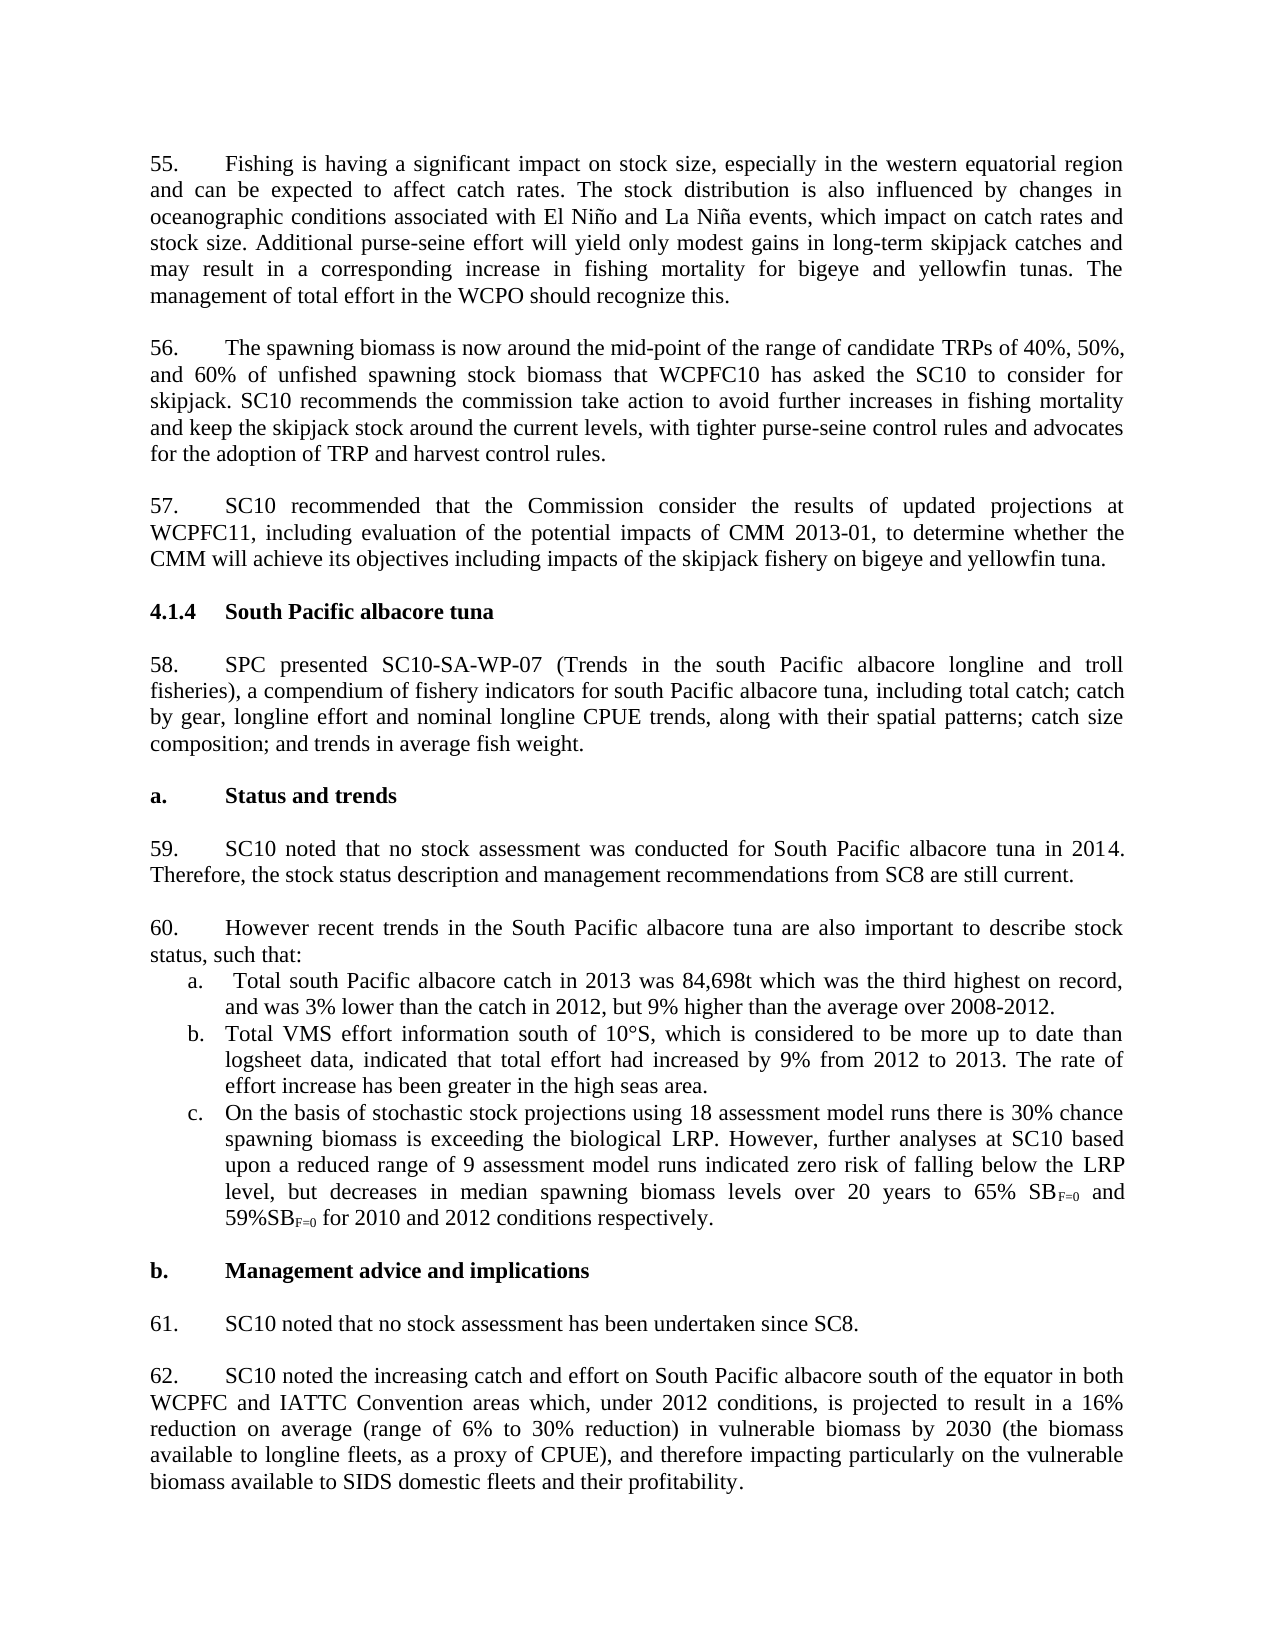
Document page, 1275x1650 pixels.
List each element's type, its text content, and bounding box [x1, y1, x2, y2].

subtitle 4.1.4 South Pacific albacore tuna [150, 598, 1125, 624]
text SC10 noted that no stock assessment has been undertaken since SC8. [150, 1309, 1125, 1336]
text SC10 noted the increasing catch and effort on South Pacific albacore south of the equator in both WCPFC and IATTC Convention areas which, under 2012 conditions, is projected to result in a 16% reduction on average (range of 6% to 30% reduction) in vulnerable biomass by 2030 (the biomass available to longline fleets, as a proxy of CPUE), and therefore impacting particularly on the vulnerable biomass available to SIDS domestic fleets and their profitability. [150, 1362, 1125, 1494]
text However recent trends in the South Pacific albacore tuna are also important to describe stock status, such that: [150, 914, 1125, 967]
text The spawning biomass is now around the mid-point of the range of candidate TRPs of 40%, 50%, and 60% of unfished spawning stock biomass that WCPFC10 has asked the SC10 to consider for skipjack. SC10 recommends the commission take action to avoid further increases in fishing mortality and keep the skipjack stock around the current levels, with tighter purse-seine control rules and advocates for the adoption of TRP and harvest control rules. [150, 334, 1125, 466]
text SC10 recommended that the Commission consider the results of updated projections at WCPFC11, including evaluation of the potential impacts of CMM 2013-01, to determine whether the CMM will achieve its objectives including impacts of the skipjack fishery on bigeye and yellowfin tuna. [150, 493, 1125, 572]
subtitle a. Status and trends [150, 782, 1125, 809]
subtitle b. Management advice and implications [150, 1257, 1125, 1283]
text SC10 noted that no stock assessment was conducted for South Pacific albacore tuna in 2014. Therefore, the stock status description and management recommendations from SC8 are still current. [150, 835, 1125, 888]
text Fishing is having a significant impact on stock size, especially in the western equatorial region and can be expected to affect catch rates. The stock distribution is also influenced by changes in oceanographic conditions associated with El Niño and La Niña events, which impact on catch rates and stock size. Additional purse-seine effort will yield only modest gains in long-term skipjack catches and may result in a corresponding increase in fishing mortality for bigeye and yellowfin tunas. The management of total effort in the WCPO should recognize this. [150, 150, 1125, 308]
list Total south Pacific albacore catch in 2013 was 84,698t which was the third highest on record, and was 3% lower than the catch in 2012, but 9% higher than the average over 2008-2012. [187, 967, 1125, 1020]
list Total VMS effort information south of 10°S, which is considered to be more up to date than logsheet data, indicated that total effort had increased by 9% from 2012 to 2013. The rate of effort increase has been greater in the high seas area. [187, 1020, 1125, 1099]
list On the basis of stochastic stock projections using 18 assessment model runs there is 30% chance spawning biomass is exceeding the biological LRP. However, further analyses at SC10 based upon a reduced range of 9 assessment model runs indicated zero risk of falling below the LRP level, but decreases in median spawning biomass levels over 20 years to 65% SBF=0 and 59%SBF=0 for 2010 and 2012 conditions respectively. [187, 1099, 1125, 1231]
text SPC presented SC10-SA-WP-07 (Trends in the south Pacific albacore longline and troll fisheries), a compendium of fishery indicators for south Pacific albacore tuna, including total catch; catch by gear, longline effort and nominal longline CPUE trends, along with their spatial patterns; catch size composition; and trends in average fish weight. [150, 651, 1125, 756]
